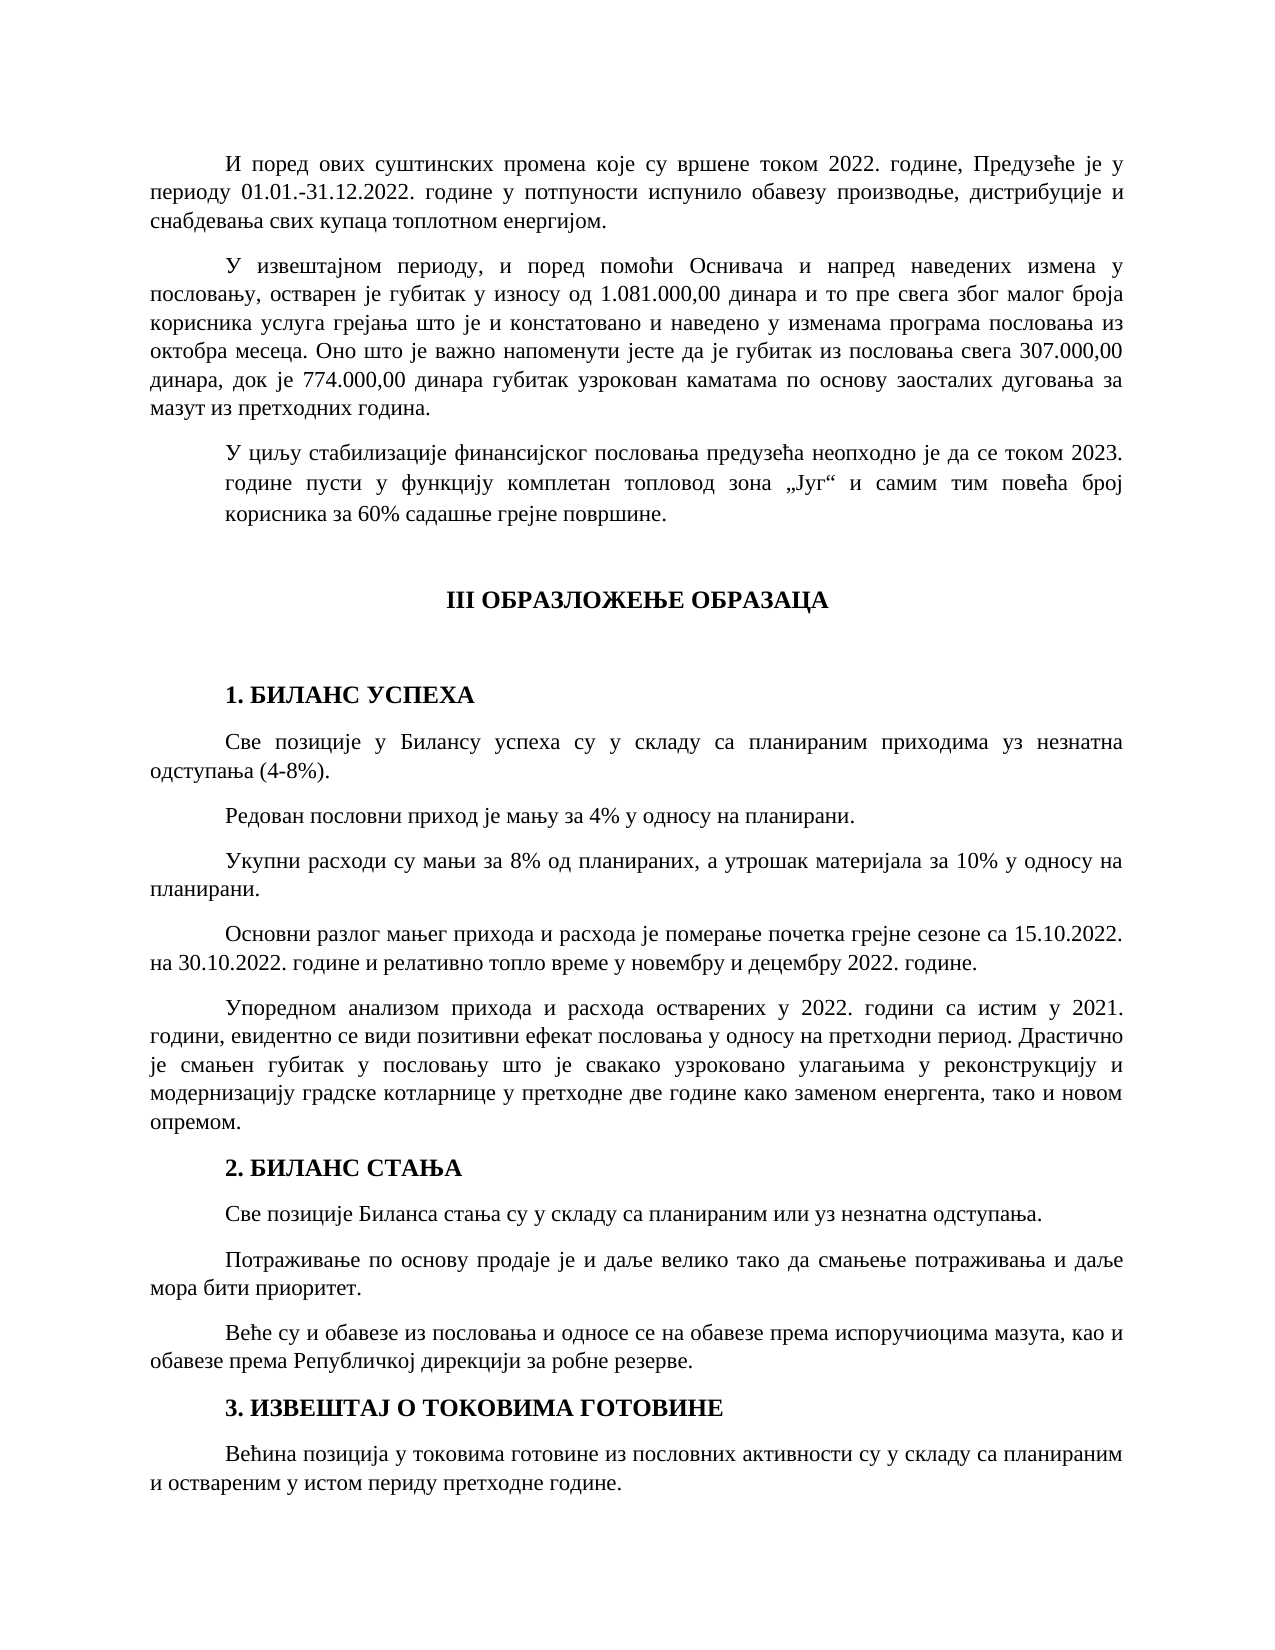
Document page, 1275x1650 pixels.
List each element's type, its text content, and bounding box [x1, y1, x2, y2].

text У извештајном периоду, и поред помоћи Оснивача и напред наведених измена у пословању, остварен је губитак у износу од 1.081.000,00 динара и то пре свега због малог броја корисника услуга грејања што је и констатовано и наведено у изменама програма пословања из октобра месеца. Оно што је важно напоменути јесте да је губитак из пословања свега 307.000,00 динара, док је 774.000,00 динара губитак узрокован каматама по основу заосталих дуговања за мазут из претходних година. [150, 252, 1125, 421]
text Већина позиција у токовима готовине из пословних активности су у складу са планираним и оствареним у истом периду претходне године. [150, 1440, 1125, 1495]
text Потраживање по основу продаје је и даље велико тако да смањење потраживања и даље мора бити приоритет. [150, 1246, 1125, 1300]
text И поред ових суштинских промена које су вршене током 2022. године, Предузеће је у периоду 01.01.-31.12.2022. године у потпуности испунило обавезу производње, дистрибуције и снабдевања свих купаца топлотном енергијом. [150, 150, 1125, 233]
text Упоредном анализом прихода и расхода остварених у 2022. години са истим у 2021. години, евидентно се види позитивни ефекат пословања у односу на претходни период. Драстично је смањен губитак у пословању што је свакако узроковано улагањима у реконструкцију и модернизацију градске котларнице у претходне две године како заменом енергента, тако и новом опремом. [150, 994, 1125, 1134]
text У циљу стабилизације финансијског пословања предузећа неопходно је да се током 2023. године пусти у функцију комплетан топловод зона „Југ“ и самим тим повећа број корисника за 60% садашње грејне површине. [225, 439, 1125, 526]
text 1. БИЛАНС УСПЕХА [150, 681, 1125, 709]
text Укупни расходи су мањи за 8% од планираних, а утрошак материјала за 10% у односу на планирани. [150, 847, 1125, 902]
text Редован пословни приход је мању за 4% у односу на планирани. [150, 802, 1125, 828]
text Основни разлог мањег прихода и расхода је померање почетка грејне сезоне са 15.10.2022. на 30.10.2022. године и релативно топло време у новембру и децембру 2022. године. [150, 920, 1125, 975]
text III ОБРАЗЛОЖЕЊЕ ОБРАЗАЦА [150, 585, 1125, 614]
text 2. БИЛАНС СТАЊА [150, 1153, 1125, 1182]
text Све позиције Биланса стања су у складу са планираним или уз незнатна одступања. [150, 1201, 1125, 1227]
text Веће су и обавезе из пословања и односе се на обавезе према испоручиоцима мазута, као и обавезе према Републичкој дирекцији за робне резерве. [150, 1319, 1125, 1374]
text 3. ИЗВЕШТАЈ О ТОКОВИМА ГОТОВИНЕ [150, 1393, 1125, 1421]
text Све позиције у Билансу успеха су у складу са планираним приходима уз незнатна одступања (4-8%). [150, 728, 1125, 783]
